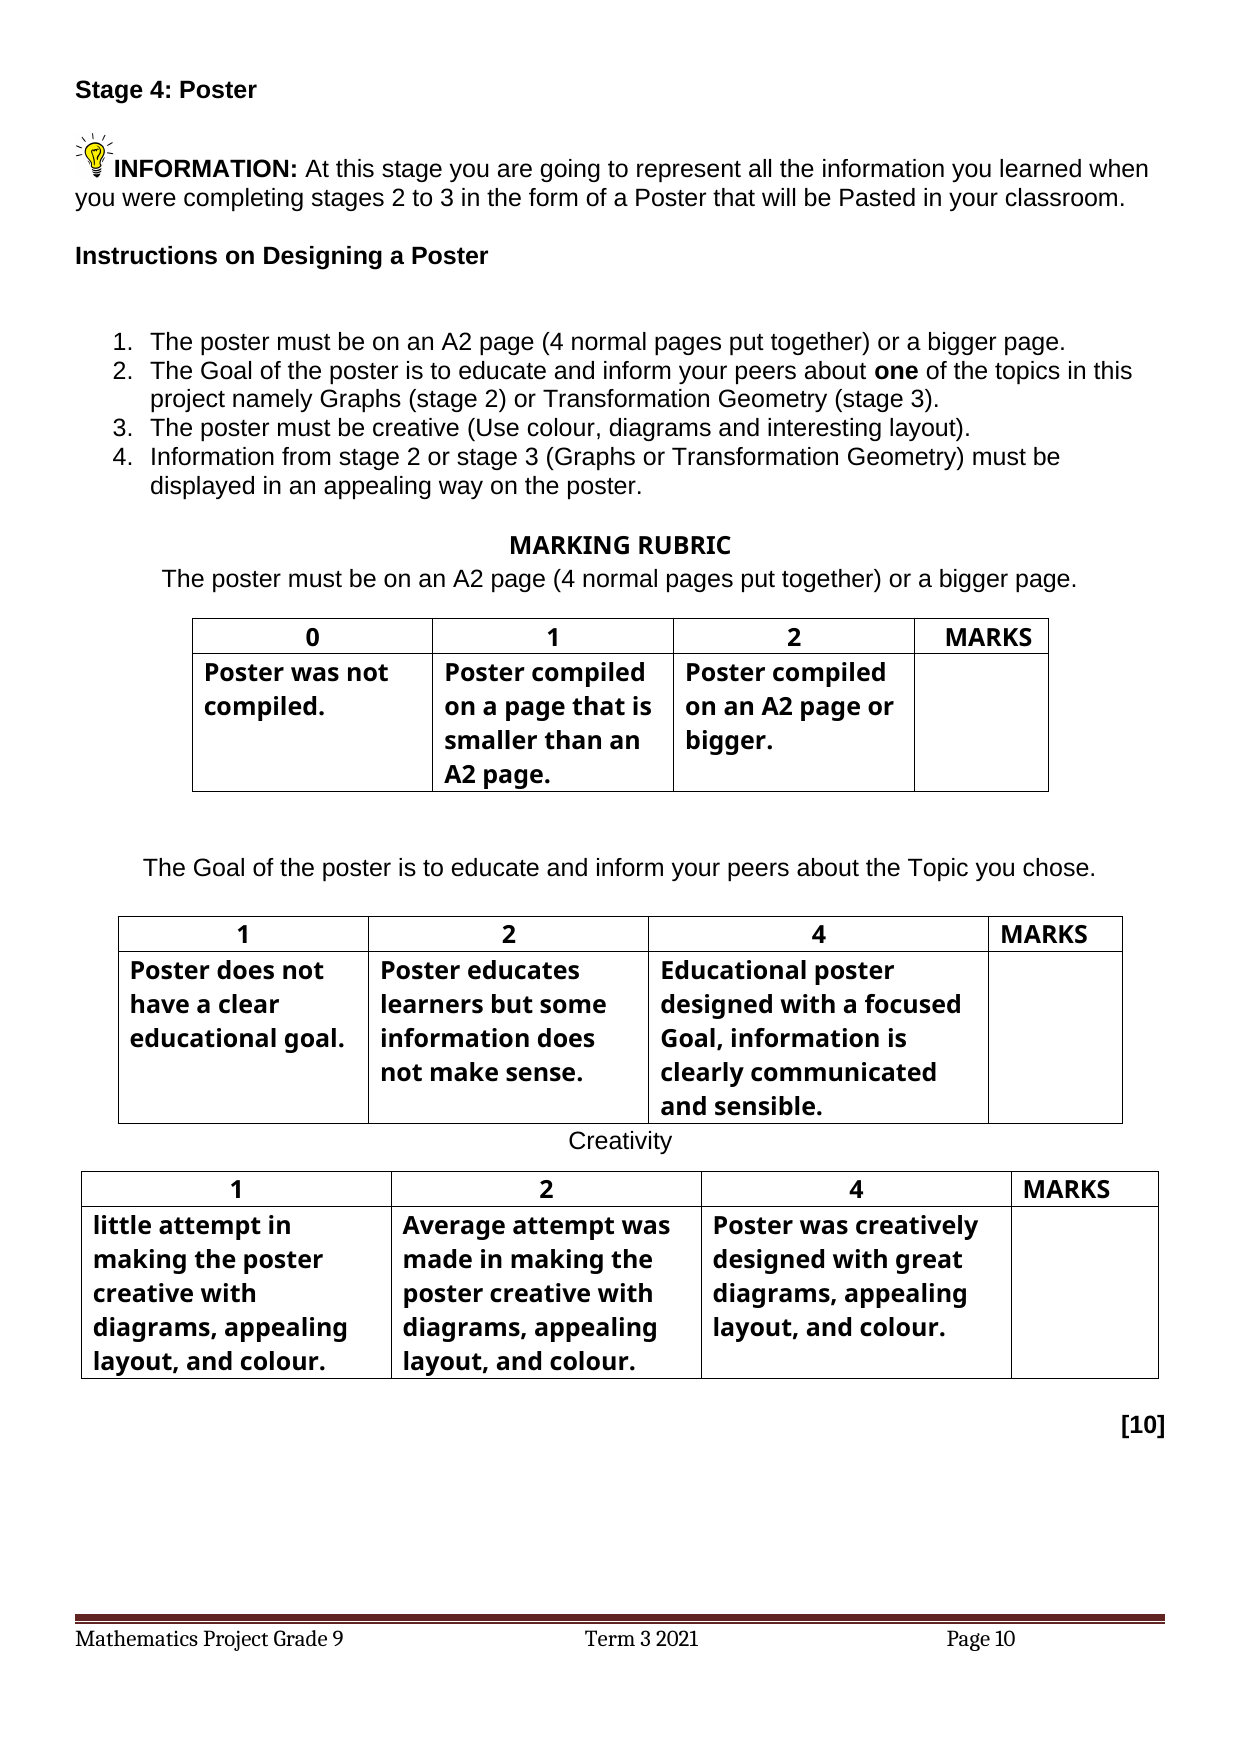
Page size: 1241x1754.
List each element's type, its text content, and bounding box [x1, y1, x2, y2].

text Stage 4: Poster [75, 75, 1165, 104]
table_header MARKS [1012, 1172, 1158, 1206]
list The poster must be creative (Use colour, diagrams and interesting layout). [112, 413, 1165, 442]
table_cell Poster does not have a clear educational goal. [119, 952, 368, 1123]
table_cell Poster compiled on a page that is smaller than an A2 page. [433, 654, 673, 791]
table_header 1 [82, 1172, 391, 1206]
text The Goal of the poster is to educate and inform your peers about the Topic you chose. [75, 853, 1165, 882]
table_cell Average attempt was made in making the poster creative with diagrams, appealing layout, and colour. [392, 1207, 701, 1378]
text INFORMATION: At this stage you are going to represent all the information you learned when you were completing stages 2 to 3 in the form of a Poster that will be Pasted in your classroom. [75, 132, 1165, 212]
table_cell little attempt in making the poster creative with diagrams, appealing layout, and colour. [82, 1207, 391, 1378]
table_cell Educational poster designed with a focused Goal, information is clearly communicated and sensible. [649, 952, 988, 1123]
table_header 1 [433, 619, 673, 653]
text [10] [75, 1410, 1165, 1438]
table_cell Poster was not compiled. [193, 654, 432, 791]
list Information from stage 2 or stage 3 (Graphs or Transformation Geometry) must be displayed in an appealing way on the poster. [112, 442, 1165, 499]
table_header 2 [674, 619, 914, 653]
table_header 0 [193, 619, 432, 653]
table_cell [915, 654, 1048, 791]
text Creativity [75, 971, 1165, 1155]
table_header 2 [392, 1172, 701, 1206]
table_header MARKS [915, 619, 1048, 653]
table_header 4 [649, 917, 988, 951]
picture [75, 132, 114, 178]
text The poster must be on an A2 page (4 normal pages put together) or a bigger page. [75, 564, 1165, 593]
list The Goal of the poster is to educate and inform your peers about one of the topics in this project namely Graphs (stage 2) or Transformation Geometry (stage 3). [112, 356, 1165, 413]
list The poster must be on an A2 page (4 normal pages put together) or a bigger page. [112, 327, 1165, 356]
table_header MARKS [989, 917, 1122, 951]
table_cell [989, 952, 1122, 1123]
table_cell [1012, 1207, 1158, 1378]
text MARKING RUBRIC [75, 527, 1165, 562]
table_header 4 [702, 1172, 1011, 1206]
table_header 2 [369, 917, 648, 951]
table_cell Poster educates learners but some information does not make sense. [369, 952, 648, 1123]
table_cell Poster was creatively designed with great diagrams, appealing layout, and colour. [702, 1207, 1011, 1378]
text Instructions on Designing a Poster [75, 241, 1165, 269]
table_cell Poster compiled on an A2 page or bigger. [674, 654, 914, 791]
table_header 1 [119, 917, 368, 951]
